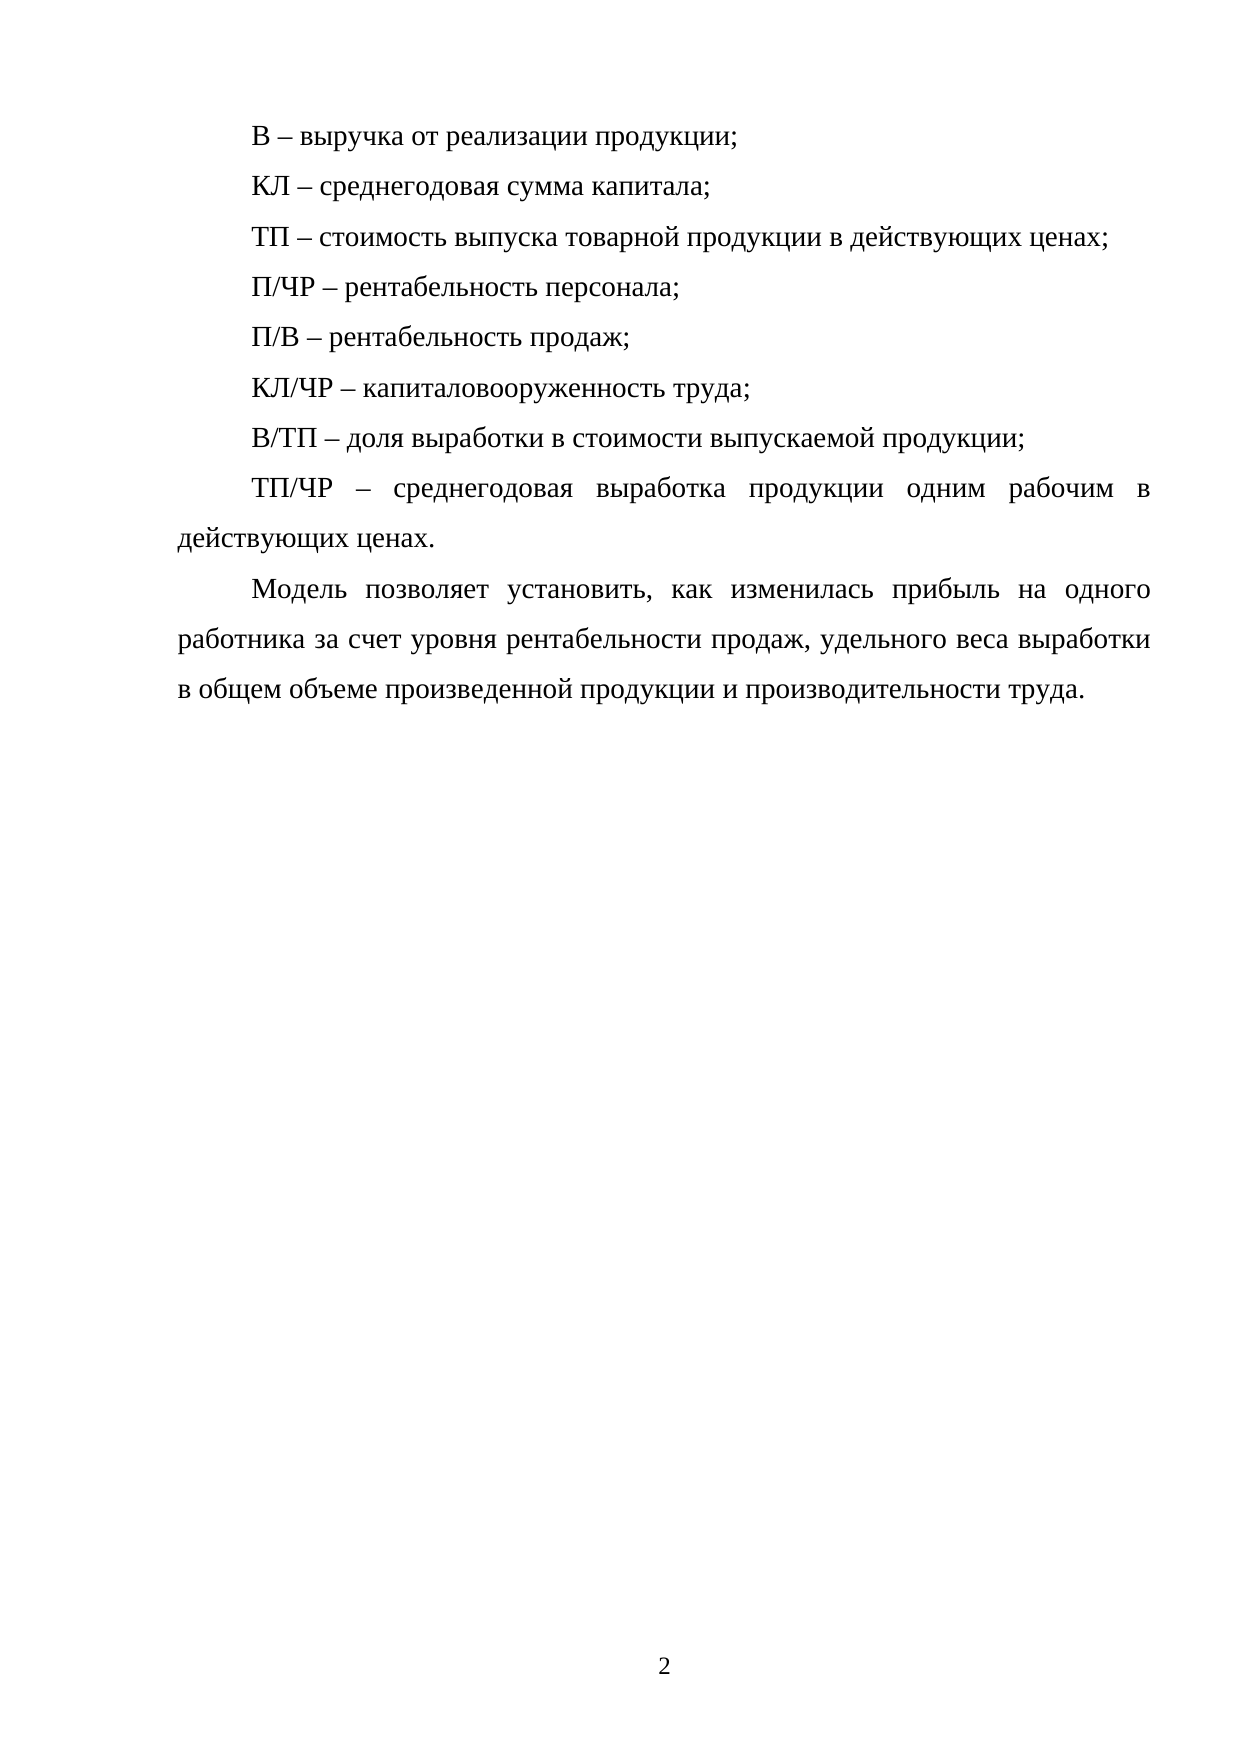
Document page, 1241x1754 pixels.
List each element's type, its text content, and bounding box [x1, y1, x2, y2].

text КЛ/ЧР – капиталовооруженность труда; [177, 370, 1152, 403]
text П/В – рентабельность продаж; [177, 319, 1152, 353]
text КЛ – среднегодовая сумма капитала; [177, 168, 1152, 202]
text В/ТП – доля выработки в стоимости выпускаемой продукции; [177, 420, 1152, 453]
text ТП – стоимость выпуска товарной продукции в действующих ценах; [177, 219, 1152, 252]
text В – выручка от реализации продукции; [177, 118, 1152, 152]
text ТП/ЧР – среднегодовая выработка продукции одним рабочим в действующих ценах. [177, 470, 1152, 554]
text П/ЧР – рентабельность персонала; [177, 269, 1152, 303]
text Модель позволяет установить, как изменилась прибыль на одного работника за счет уровня рентабельности продаж, удельного веса выработки в общем объеме произведенной продукции и производительности труда. [177, 571, 1152, 705]
